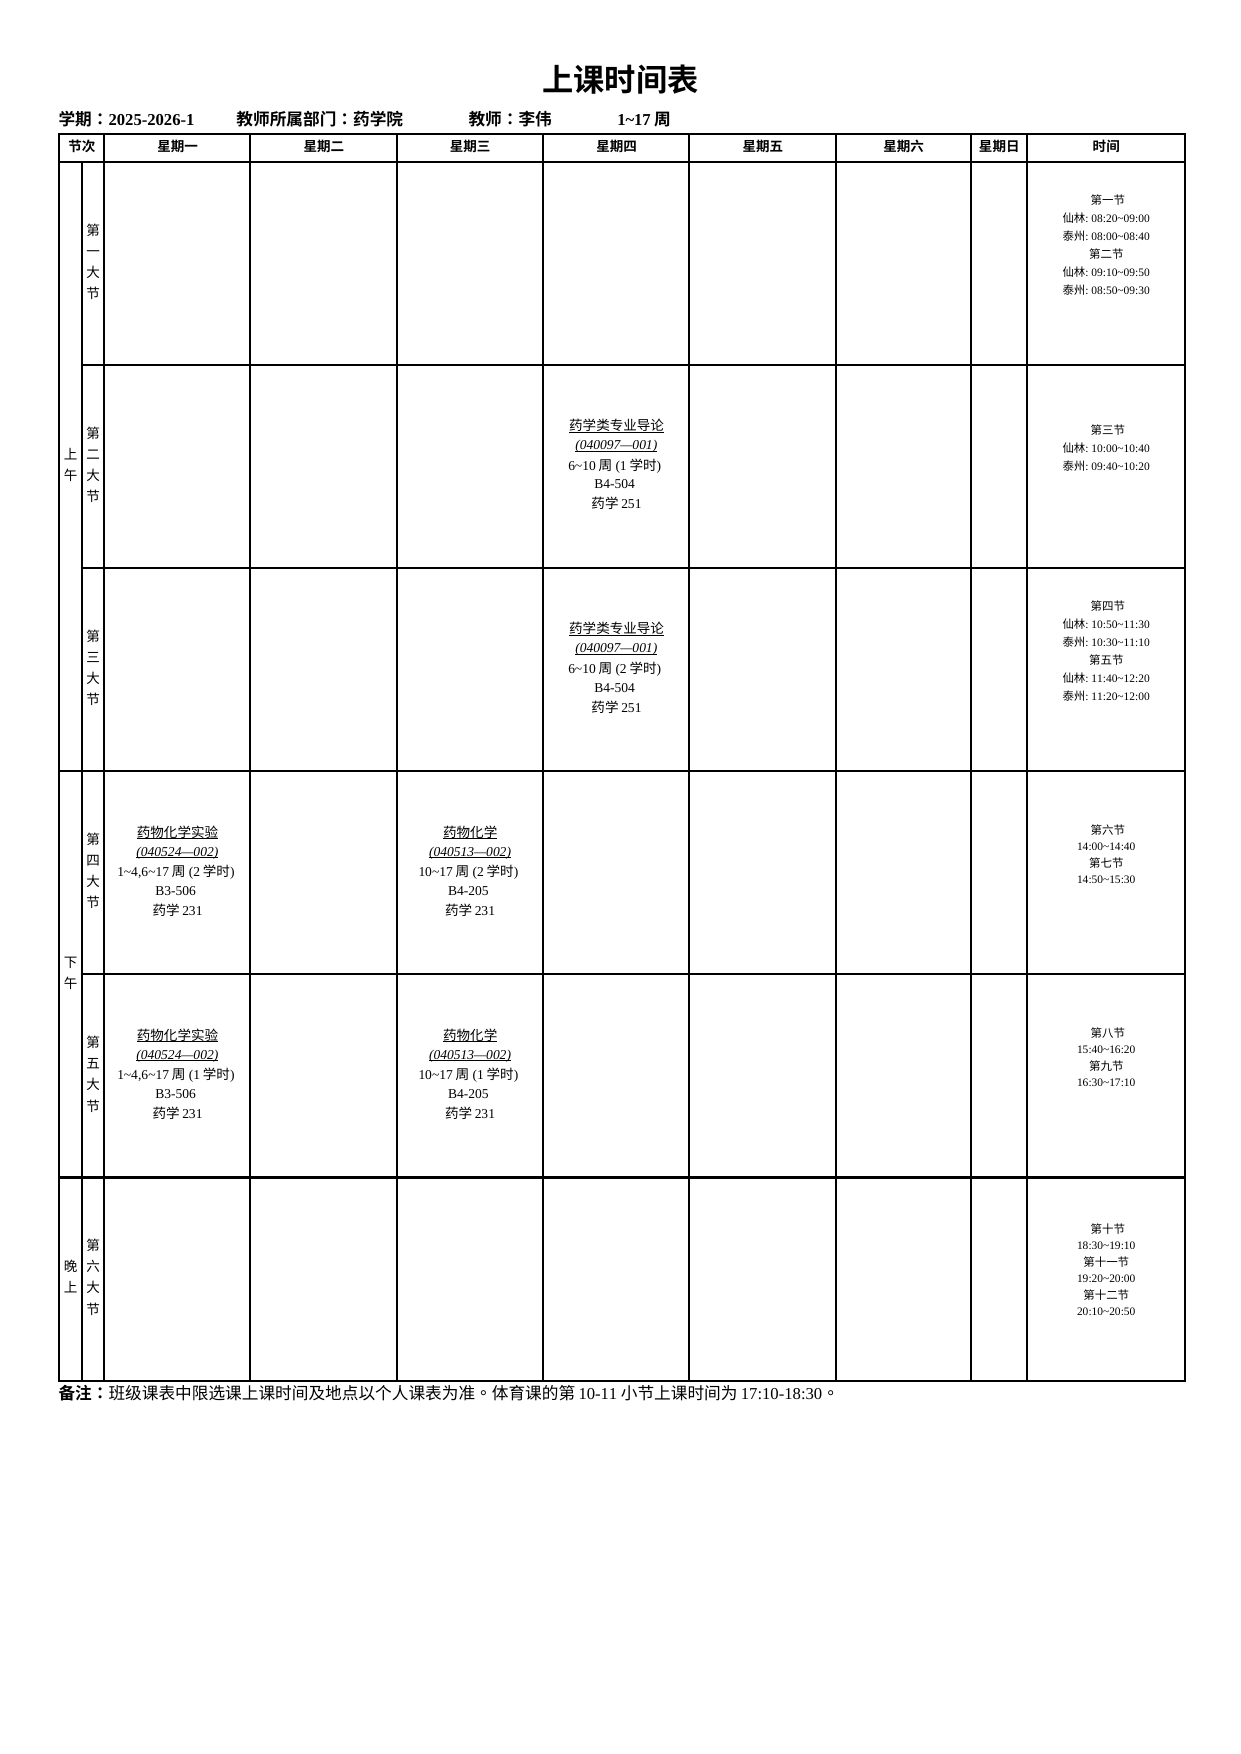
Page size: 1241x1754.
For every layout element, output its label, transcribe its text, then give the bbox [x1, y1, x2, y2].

table_cell 第八节 15:40~16:20 第九节 16:30~17:10 [1028, 975, 1184, 1176]
table_cell [544, 772, 688, 973]
table_cell [690, 163, 835, 364]
table_cell 第四节 仙林: 10:50~11:30 泰州: 10:30~11:10 第五节 仙林: 11:40~12:20 泰州: 11:20~12:00 [1028, 569, 1184, 770]
table_cell [837, 975, 970, 1176]
table_cell [544, 163, 688, 364]
table_cell 晚上 [60, 1179, 81, 1379]
table_cell [972, 569, 1026, 770]
table_cell [251, 975, 396, 1176]
table_cell 第三大节 [83, 569, 103, 770]
table_cell [837, 772, 970, 973]
table_cell [690, 975, 835, 1176]
table_cell [251, 1179, 396, 1379]
text 上课时间表 [58, 58, 1182, 101]
table_cell 药物化学实验 (040524—002) 1~4,6~17周 (2学时) B3-506 药学231 [105, 772, 249, 973]
table_header 星期一 [105, 135, 249, 161]
table_header 星期日 [972, 135, 1026, 161]
table_cell [690, 772, 835, 973]
table_cell [972, 1179, 1026, 1379]
table_cell [105, 366, 249, 567]
table_header 星期五 [690, 135, 835, 161]
table_cell 第六节 14:00~14:40 第七节 14:50~15:30 [1028, 772, 1184, 973]
table_cell [398, 1179, 542, 1379]
table_cell 药学类专业导论 (040097—001) 6~10周 (1学时) B4-504 药学251 [544, 366, 688, 567]
table_cell [837, 163, 970, 364]
table_cell 第四大节 [83, 772, 103, 973]
table_cell [690, 1179, 835, 1379]
table_cell [105, 1179, 249, 1379]
table_cell [837, 366, 970, 567]
table_cell [398, 163, 542, 364]
table_cell [972, 772, 1026, 973]
table_cell 药物化学实验 (040524—002) 1~4,6~17周 (1学时) B3-506 药学231 [105, 975, 249, 1176]
table_cell [251, 366, 396, 567]
table_cell [972, 366, 1026, 567]
table_header 星期六 [837, 135, 970, 161]
table_cell [972, 163, 1026, 364]
text 学期：2025-2026-1 教师所属部门：药学院 教师：李伟 1~17周 [58, 107, 1182, 130]
table_cell [690, 569, 835, 770]
table_header 星期二 [251, 135, 396, 161]
table_header 星期三 [398, 135, 542, 161]
table_cell 下午 [60, 772, 81, 1176]
table_cell 第一大节 [83, 163, 103, 364]
table_cell [837, 1179, 970, 1379]
table_header 时间 [1028, 135, 1184, 161]
table_cell 第五大节 [83, 975, 103, 1176]
table_cell [105, 163, 249, 364]
table_cell 药物化学 (040513—002) 10~17周 (2学时) B4-205 药学231 [398, 772, 542, 973]
table_cell [251, 569, 396, 770]
table_cell [972, 975, 1026, 1176]
table_cell [544, 1179, 688, 1379]
table_header 节次 [60, 135, 103, 161]
table_cell 第十节 18:30~19:10 第十一节 19:20~20:00 第十二节 20:10~20:50 [1028, 1179, 1184, 1379]
table_header 星期四 [544, 135, 688, 161]
table_cell 上午 [60, 163, 81, 770]
table_cell 第一节 仙林: 08:20~09:00 泰州: 08:00~08:40 第二节 仙林: 09:10~09:50 泰州: 08:50~09:30 [1028, 163, 1184, 364]
table_cell [837, 569, 970, 770]
table_cell [398, 569, 542, 770]
table_cell 药物化学 (040513—002) 10~17周 (1学时) B4-205 药学231 [398, 975, 542, 1176]
table_cell [544, 975, 688, 1176]
table_cell [105, 569, 249, 770]
table_cell 第六大节 [83, 1179, 103, 1379]
table_cell 第二大节 [83, 366, 103, 567]
table_cell [398, 366, 542, 567]
table_cell [251, 772, 396, 973]
table_cell [690, 366, 835, 567]
table_cell 药学类专业导论 (040097—001) 6~10周 (2学时) B4-504 药学251 [544, 569, 688, 770]
table_cell 第三节 仙林: 10:00~10:40 泰州: 09:40~10:20 [1028, 366, 1184, 567]
text 备注：班级课表中限选课上课时间及地点以个人课表为准。体育课的第10-11小节上课时间为17:10-18:30。 [58, 1382, 1182, 1404]
table_cell [251, 163, 396, 364]
